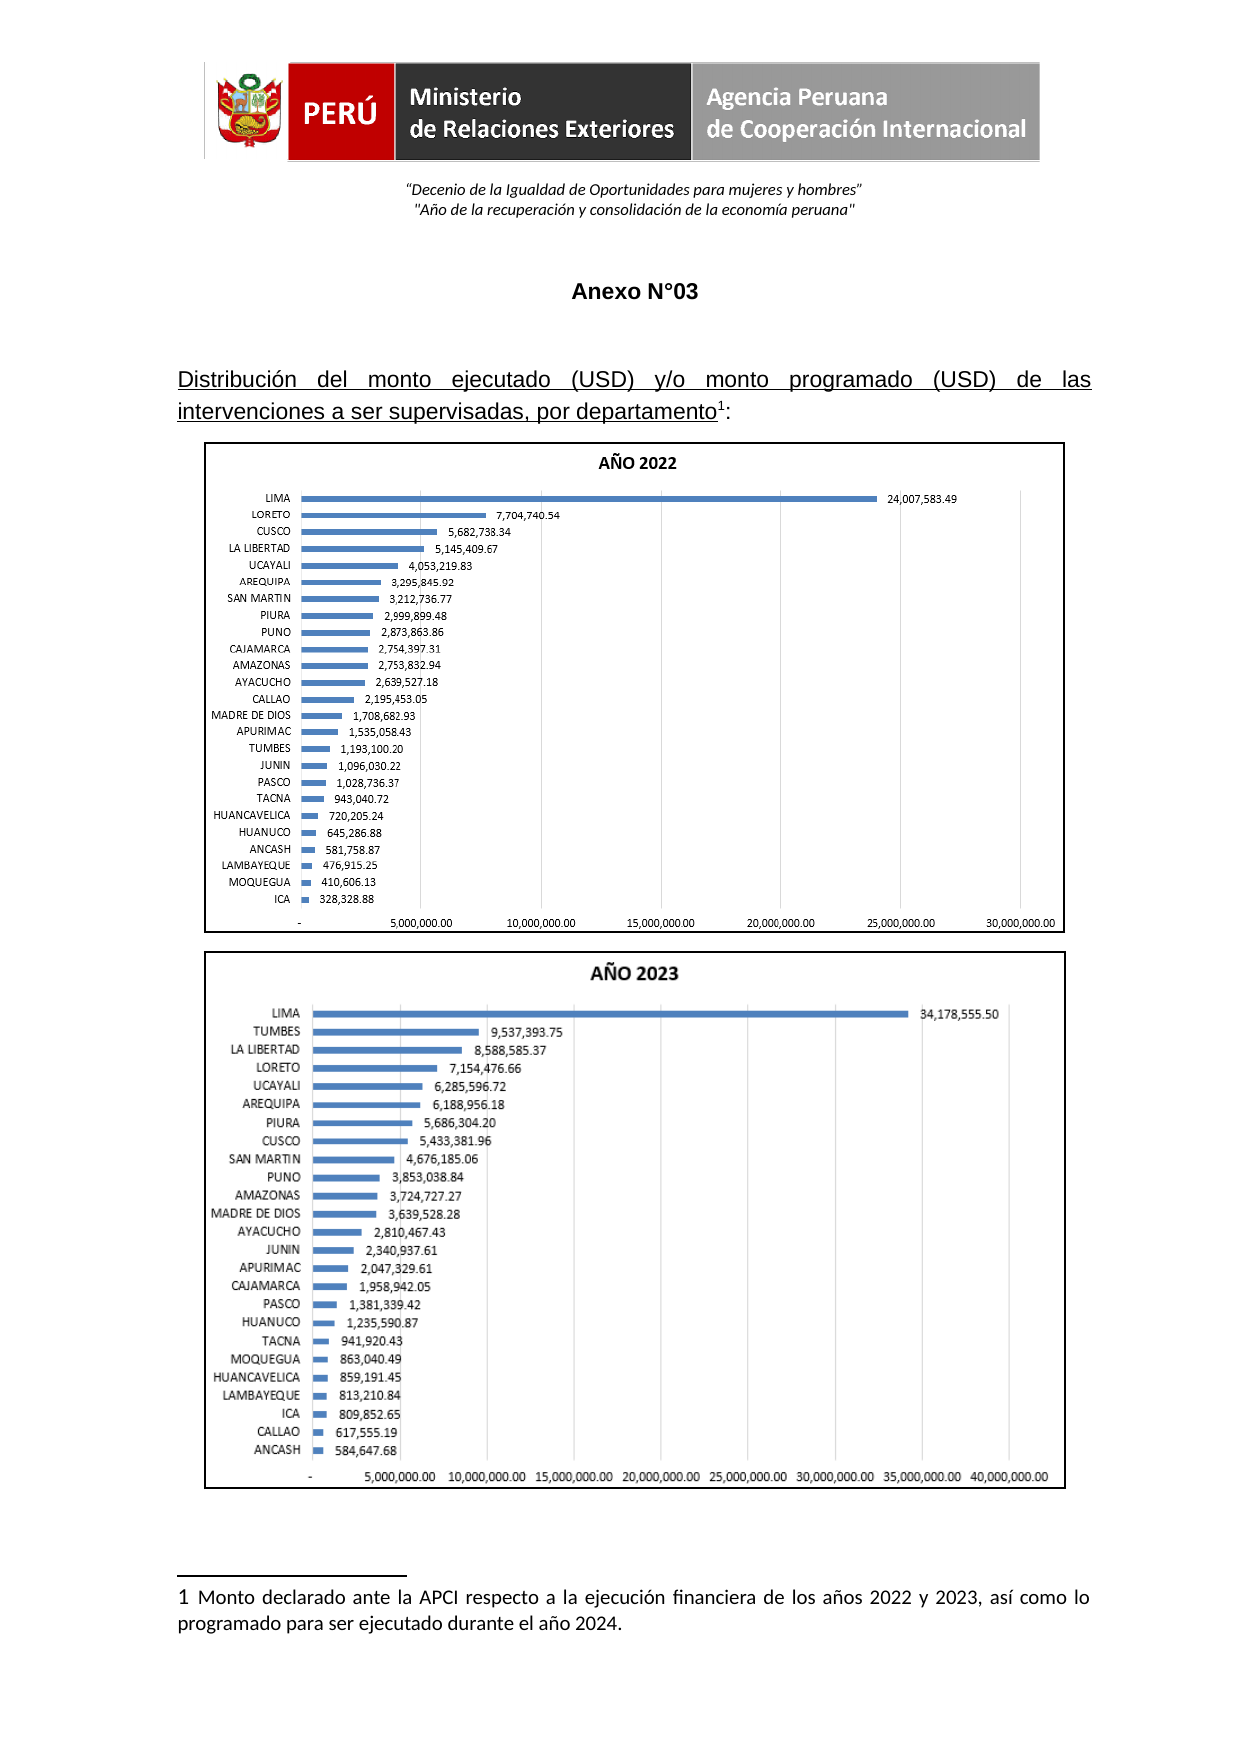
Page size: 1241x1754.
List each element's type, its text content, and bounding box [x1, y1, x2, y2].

picture [206, 953, 1064, 1487]
text Distribución del monto ejecutado (USD) y/o monto programado (USD) de las intervenciones a ser supervisadas, por departamento: [177, 366, 1092, 389]
picture [177, 41, 1040, 180]
text Distribución del monto ejecutado (USD) y/o monto programado (USD) de las intervenciones a ser supervisadas, por departamento: [177, 390, 1092, 424]
picture [206, 444, 1063, 931]
text Anexo N°03 [177, 278, 1092, 305]
